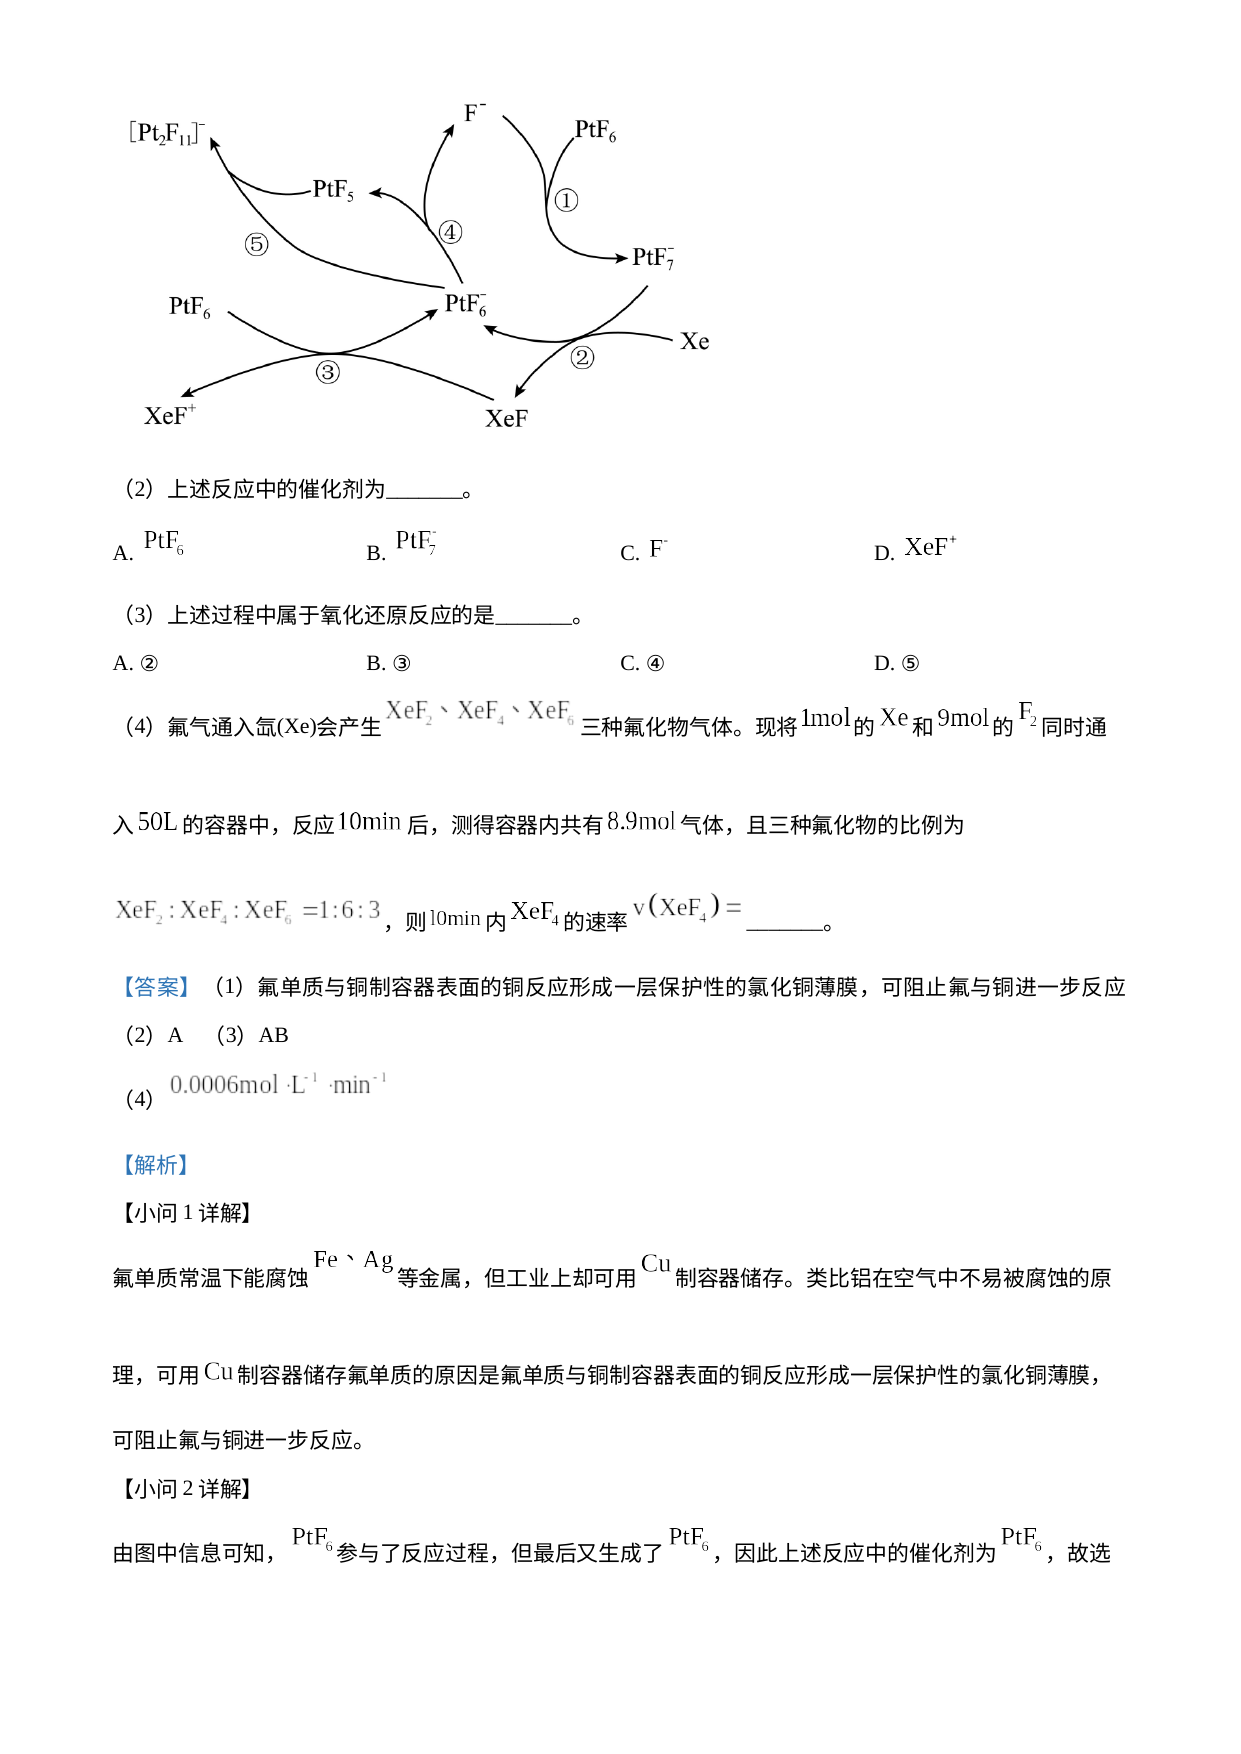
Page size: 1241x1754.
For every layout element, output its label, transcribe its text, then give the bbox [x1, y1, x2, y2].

text （4） [112, 1067, 1128, 1132]
text 【解析】 [112, 1147, 1128, 1180]
text A. ② B. ③ C. ④ D. ⑤ [112, 646, 1128, 679]
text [112, 1519, 1128, 1584]
text 【小问1详解】 [112, 1196, 1128, 1228]
text （4）氟气通入氙(Xe)会产生三种氟化物气体。现将的和的同时通入的容器中，反应后，测得容器内共有气体，且三种氟化物的比例为，则内的速率 _______。 [112, 694, 1128, 954]
text 氟单质常温下能腐蚀等金属，但工业上却可用制容器储存。类比铝在空气中不易被腐蚀的原理，可用制容器储存氟单质的原因是氟单质与铜制容器表面的铜反应形成一层保护性的氯化铜薄膜，可阻止氟与铜进一步反应。 [112, 1244, 1128, 1455]
picture [112, 101, 711, 429]
text 【小问2详解】 [112, 1471, 1128, 1504]
text （2）上述反应中的催化剂为_______。 [112, 472, 1128, 504]
text （3）上述过程中属于氧化还原反应的是_______。 [112, 598, 1128, 630]
text A. B. C. D. [112, 520, 1128, 585]
text 【答案】（1）氟单质与铜制容器表面的铜反应形成一层保护性的氯化铜薄膜，可阻止氟与铜进一步反应 （2）A （3）AB [112, 969, 1128, 1051]
